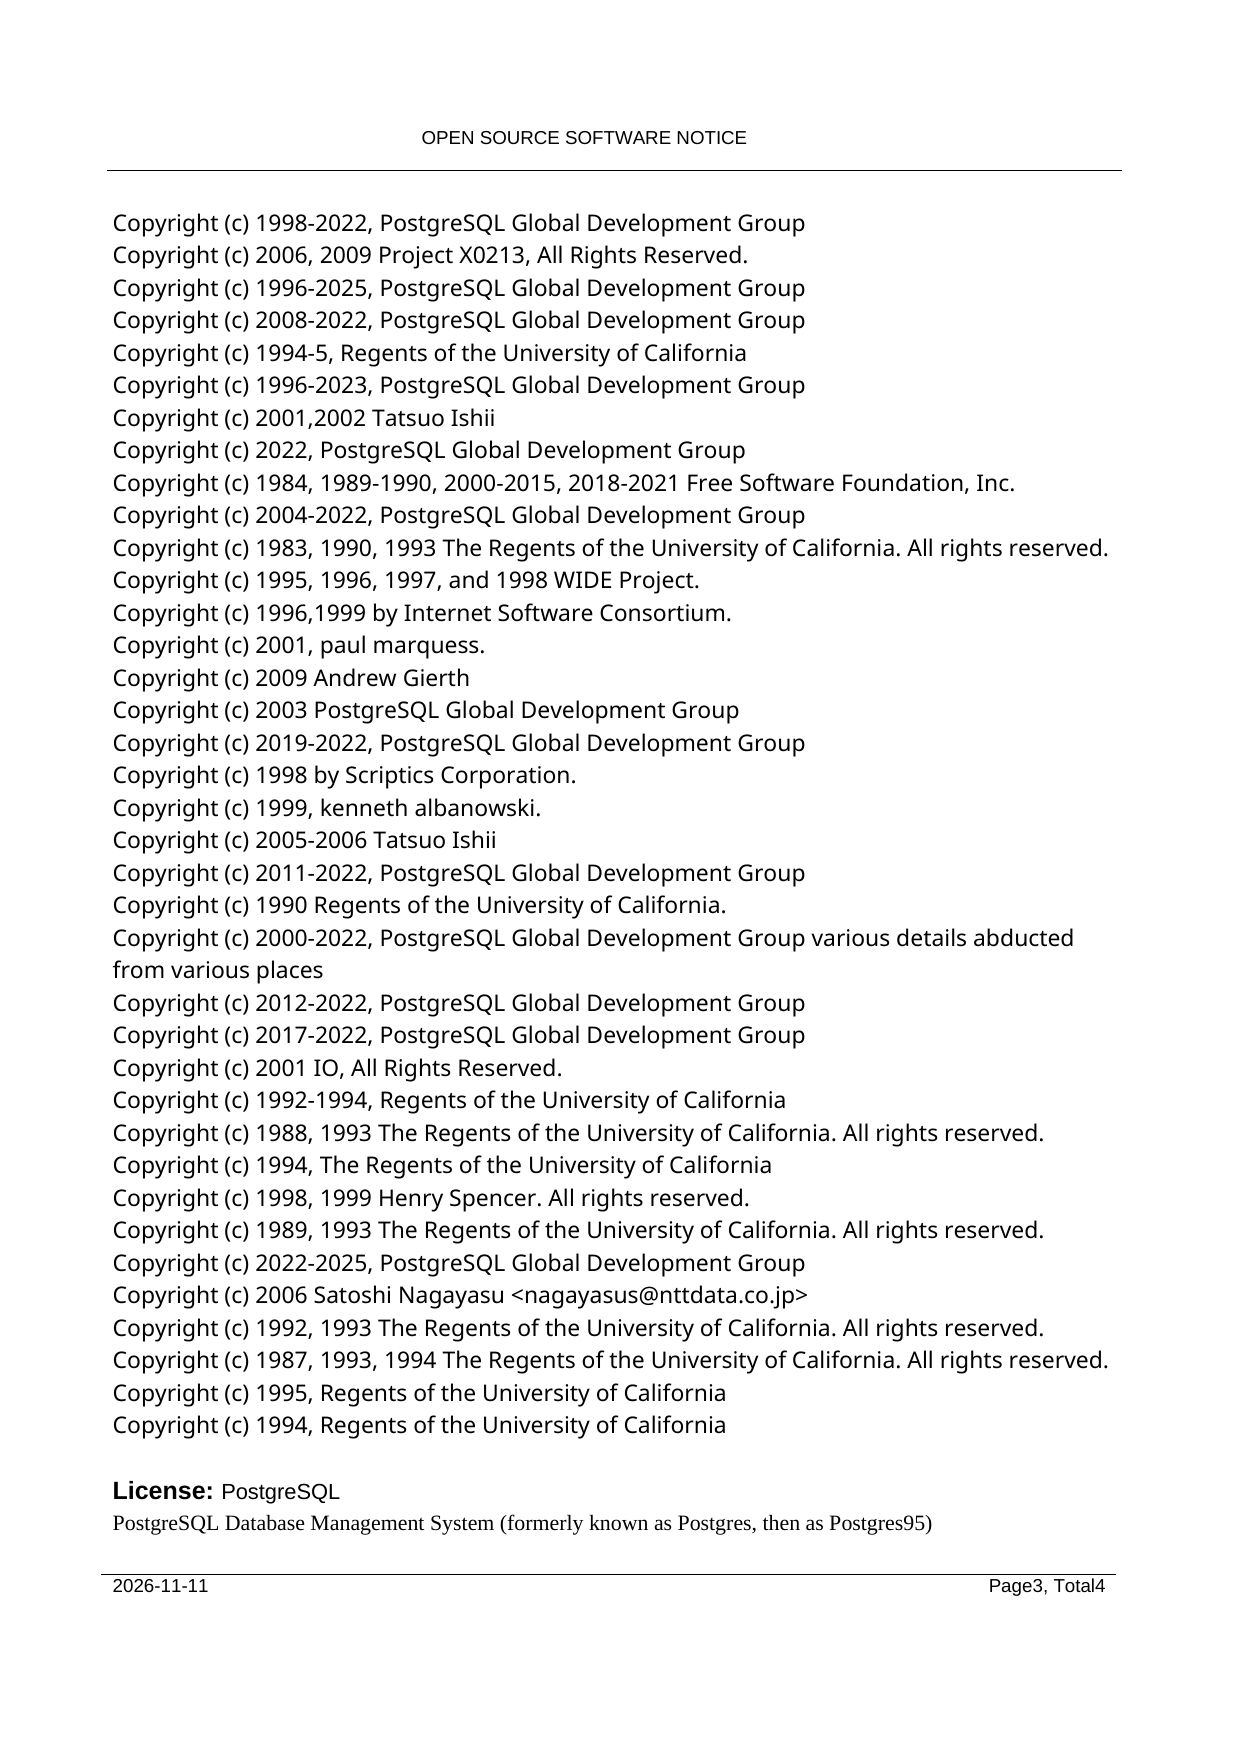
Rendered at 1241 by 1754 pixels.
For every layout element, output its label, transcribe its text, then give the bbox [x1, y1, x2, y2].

text License: PostgreSQL [112, 1474, 1128, 1506]
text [112, 206, 1128, 1474]
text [112, 1506, 1128, 1539]
